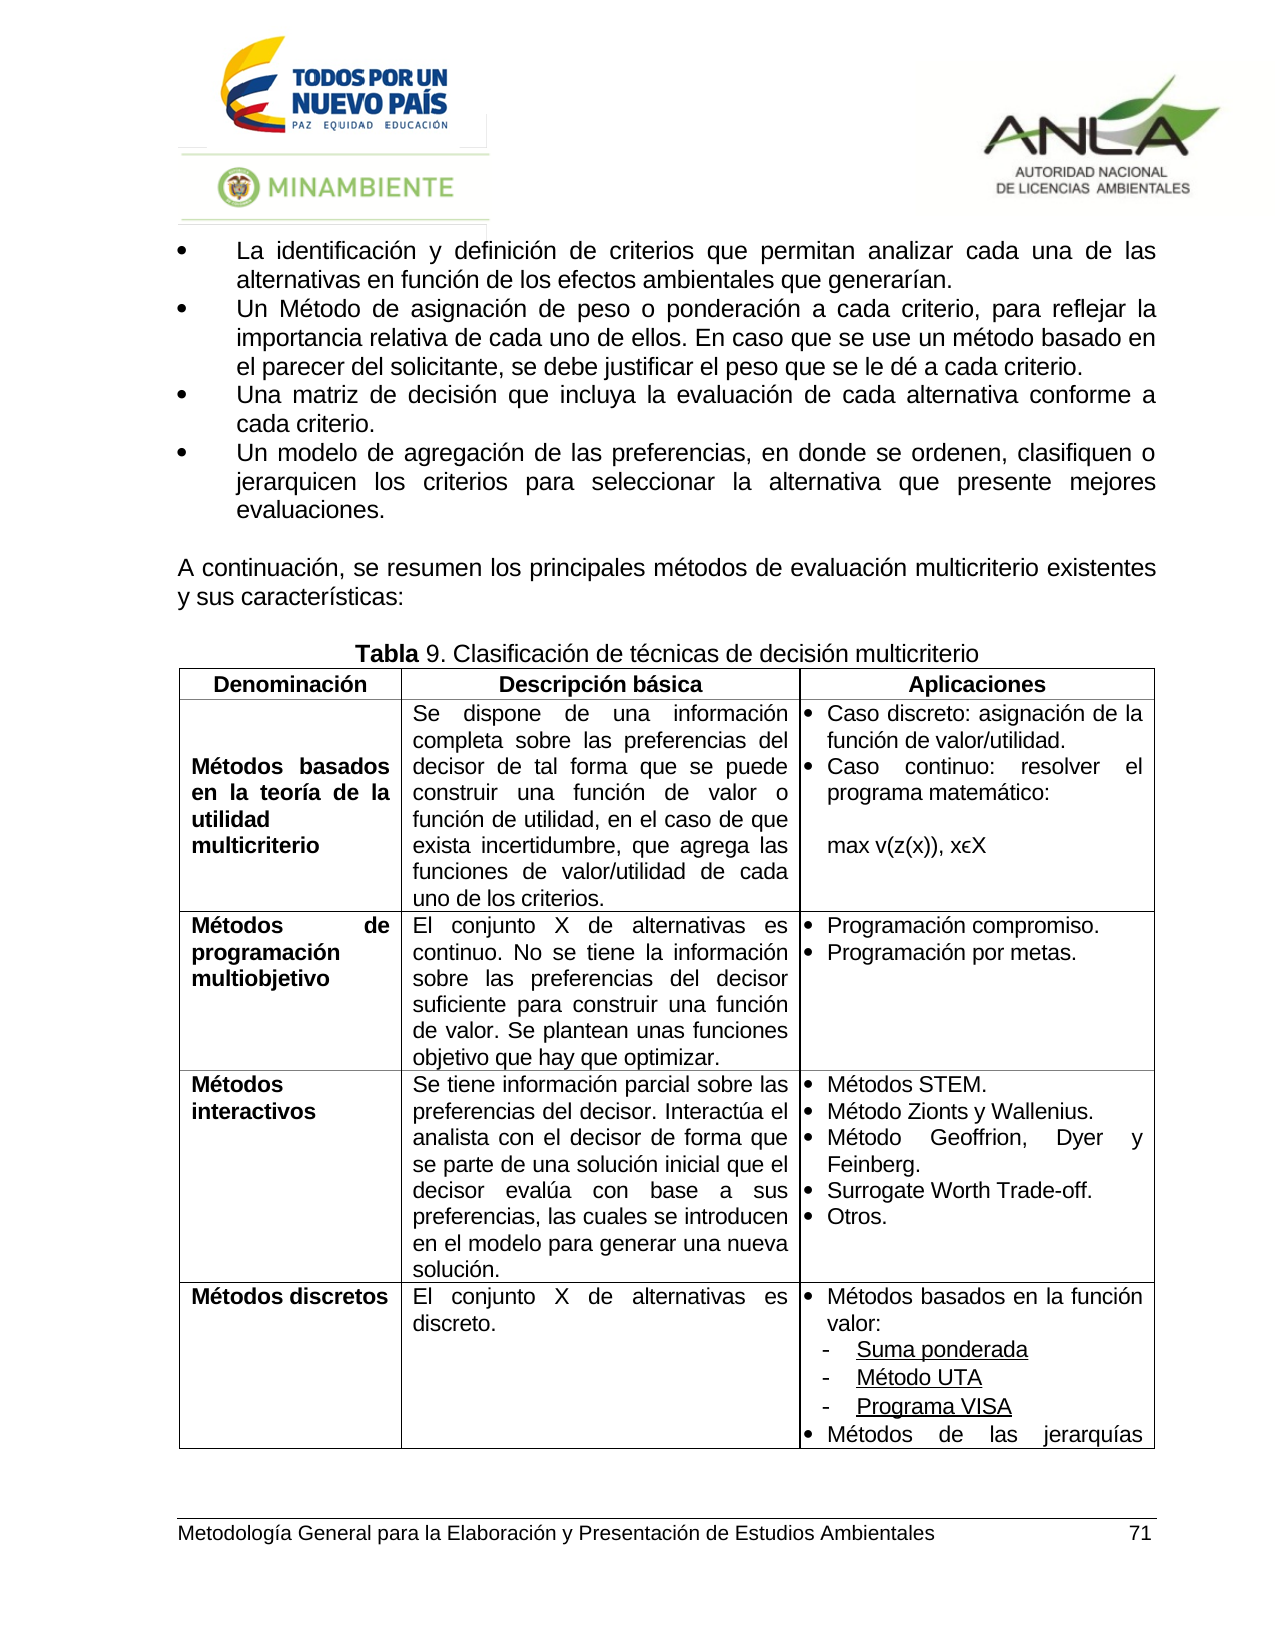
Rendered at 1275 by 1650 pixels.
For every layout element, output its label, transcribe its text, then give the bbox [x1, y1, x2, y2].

table_header Descripción básica [402, 669, 799, 699]
table_cell Métodos de programación multiobjetivo [180, 912, 401, 1070]
picture [915, 61, 1275, 216]
table_cell El conjunto X de alternativas es continuo. No se tiene la información sobre las preferencias del decisor suficiente para construir una función de valor. Se plantean unas funciones objetivo que hay que optimizar. [402, 912, 799, 1070]
list La identificación y definición de criterios que permitan analizar cada una de las alternativas en función de los efectos ambientales que generarían. [177, 236, 1157, 294]
table_cell Caso discreto: asignación de la función de valor/utilidad. Caso continuo: resolver el programa matemático: max v(z(x)), xϵX [801, 700, 1154, 911]
table_cell Se tiene información parcial sobre las preferencias del decisor. Interactúa el analista con el decisor de forma que se parte de una solución inicial que el decisor evalúa con base a sus preferencias, las cuales se introducen en el modelo para generar una nueva solución. [402, 1071, 799, 1282]
picture [178, 26, 493, 236]
list A continuación, se resumen los principales métodos de evaluación multicriterio existentes y sus características: [177, 553, 1157, 610]
table_cell Métodos discretos [180, 1283, 401, 1447]
table_cell Métodos basados en la teoría de la utilidad multicriterio [180, 700, 401, 911]
table_cell Métodos interactivos [180, 1071, 401, 1282]
table_cell Programación compromiso. Programación por metas. [801, 912, 1154, 1070]
list Un modelo de agregación de las preferencias, en donde se ordenen, clasifiquen o jerarquicen los criterios para seleccionar la alternativa que presente mejores evaluaciones. [177, 438, 1157, 524]
list Tabla 9. Clasificación de técnicas de decisión multicriterio [177, 639, 1157, 668]
table_header Denominación [180, 669, 401, 699]
table_cell Métodos STEM. Método Zionts y Wallenius. Método Geoffrion, Dyer y Feinberg. Surrogate Worth Trade-off. Otros. [801, 1071, 1154, 1282]
list Un Método de asignación de peso o ponderación a cada criterio, para reflejar la importancia relativa de cada uno de ellos. En caso que se use un método basado en el parecer del solicitante, se debe justificar el peso que se le dé a cada criterio. [177, 294, 1157, 380]
table_cell El conjunto X de alternativas es discreto. [402, 1283, 799, 1447]
list Una matriz de decisión que incluya la evaluación de cada alternativa conforme a cada criterio. [177, 380, 1157, 438]
table_header Aplicaciones [801, 669, 1154, 699]
table_cell Se dispone de una información completa sobre las preferencias del decisor de tal forma que se puede construir una función de valor o función de utilidad, en el caso de que exista incertidumbre, que agrega las funciones de valor/utilidad de cada uno de los criterios. [402, 700, 799, 911]
